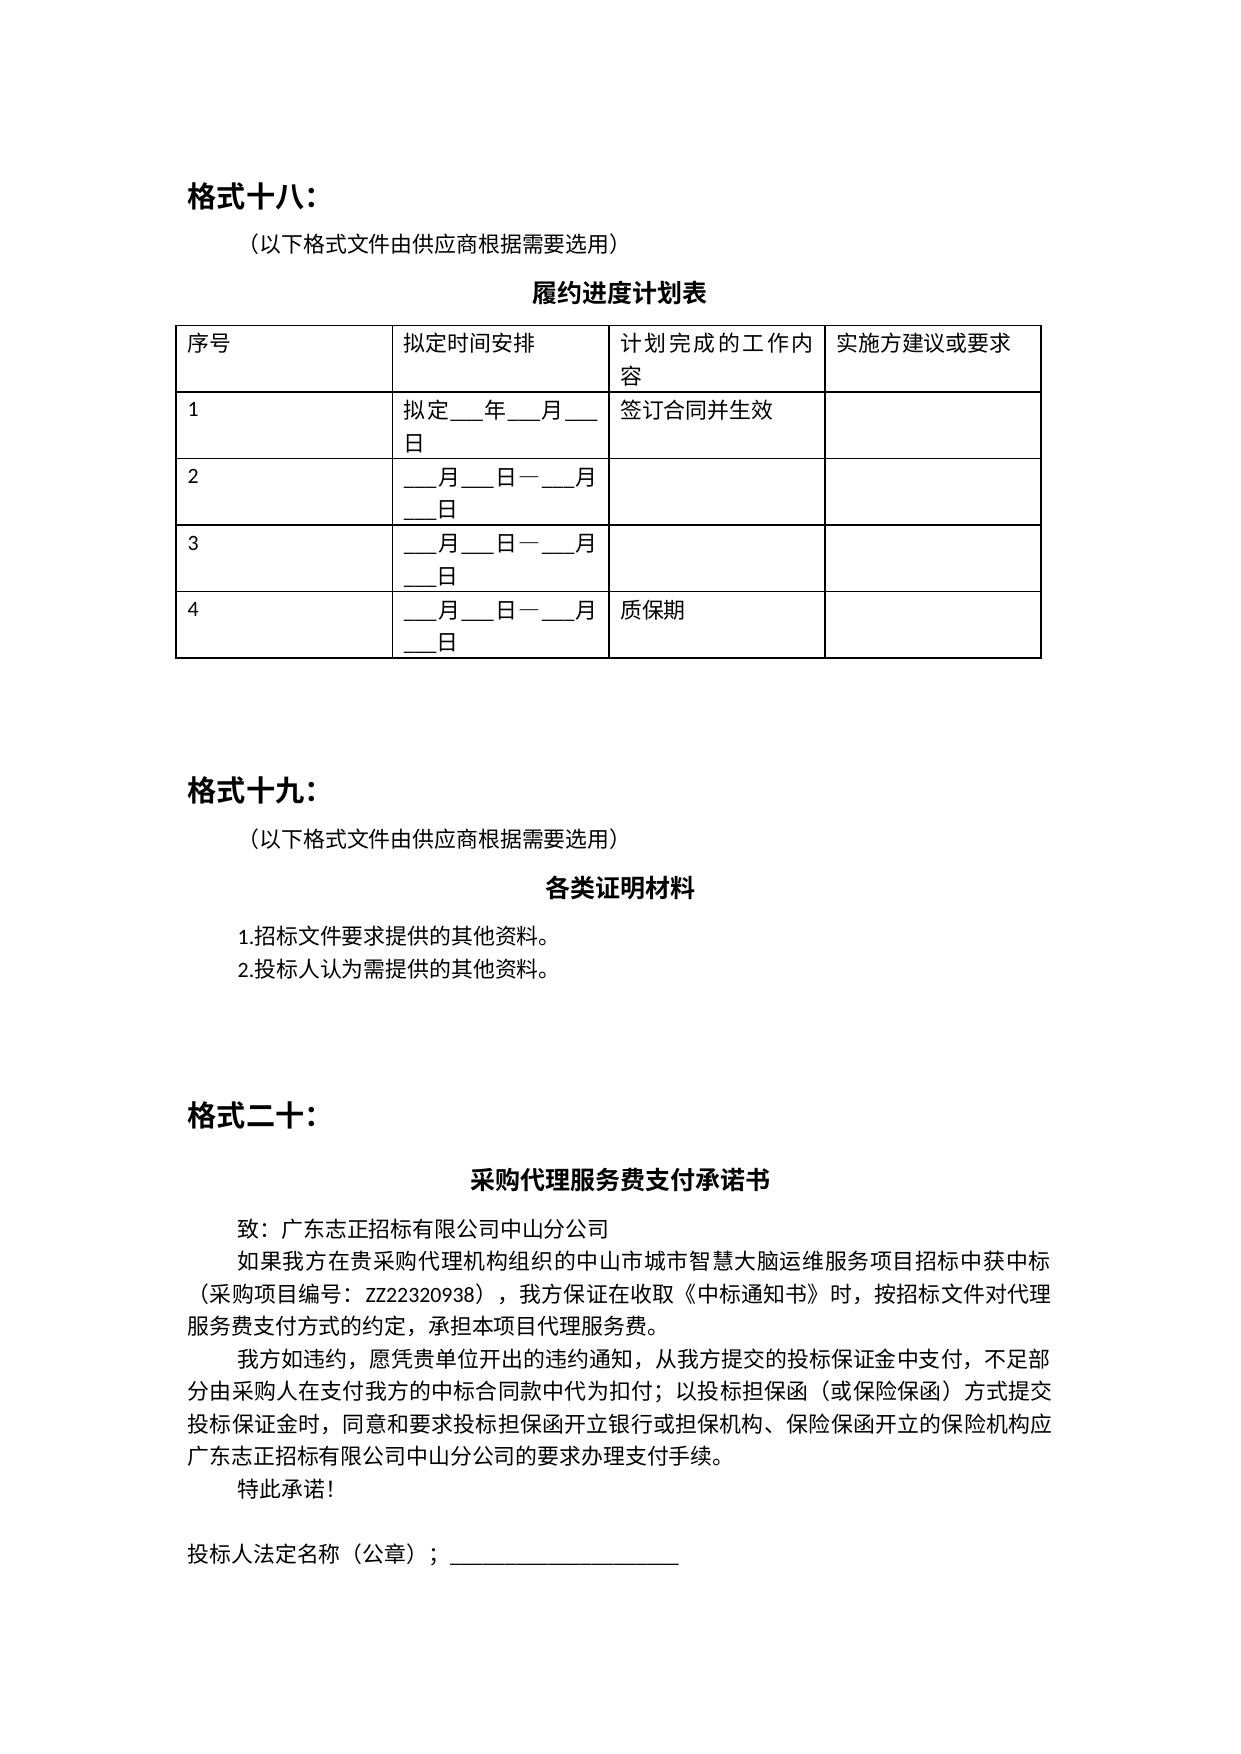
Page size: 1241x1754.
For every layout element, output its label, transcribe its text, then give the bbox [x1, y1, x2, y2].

table_cell 质保期 [610, 592, 824, 657]
text 格式十八： [187, 162, 1053, 227]
table_cell ___月___日—___月___日 [393, 459, 608, 524]
table_cell [610, 526, 824, 591]
table_cell 2 [177, 459, 392, 524]
table_cell 拟定___年___月___日 [393, 393, 608, 458]
table_cell [826, 459, 1040, 524]
table_cell 3 [177, 526, 392, 591]
table_cell ___月___日—___月___日 [393, 592, 608, 657]
table_cell [826, 393, 1040, 458]
table_header 计划完成的工作内容 [610, 326, 824, 391]
text 致：广东志正招标有限公司中山分公司 [187, 1211, 1053, 1244]
text 2.投标人认为需提供的其他资料。 [187, 951, 1053, 984]
table_header 序号 [177, 326, 392, 391]
text 我方如违约，愿凭贵单位开出的违约通知，从我方提交的投标保证金中支付，不足部分由采购人在支付我方的中标合同款中代为扣付；以投标担保函（或保险保函）方式提交投标保证金时，同意和要求投标担保函开立银行或担保机构、保险保函开立的保险机构应广东志正招标有限公司中山分公司的要求办理支付手续。 [187, 1341, 1053, 1471]
table_cell 1 [177, 393, 392, 458]
table_cell [610, 459, 824, 524]
text 格式十九： [187, 756, 1053, 821]
table_header 实施方建议或要求 [826, 326, 1040, 391]
table_cell 4 [177, 592, 392, 657]
table_cell [826, 592, 1040, 657]
table_cell 签订合同并生效 [610, 393, 824, 458]
table_cell [826, 526, 1040, 591]
text 特此承诺！ [187, 1471, 1053, 1504]
text 格式二十： [187, 1081, 1053, 1146]
text 投标人法定名称（公章）；_____________________ [187, 1536, 1053, 1569]
text 各类证明材料 [187, 854, 1053, 919]
text 1.招标文件要求提供的其他资料。 [187, 919, 1053, 951]
table_header 拟定时间安排 [393, 326, 608, 391]
text 履约进度计划表 [187, 259, 1053, 324]
text （以下格式文件由供应商根据需要选用） [187, 227, 1053, 259]
table_cell ___月___日—___月___日 [393, 526, 608, 591]
text （以下格式文件由供应商根据需要选用） [187, 821, 1053, 854]
text 如果我方在贵采购代理机构组织的中山市城市智慧大脑运维服务项目招标中获中标（采购项目编号：ZZ22320938），我方保证在收取《中标通知书》时，按招标文件对代理服务费支付方式的约定，承担本项目代理服务费。 [187, 1244, 1053, 1341]
text 采购代理服务费支付承诺书 [187, 1146, 1053, 1211]
